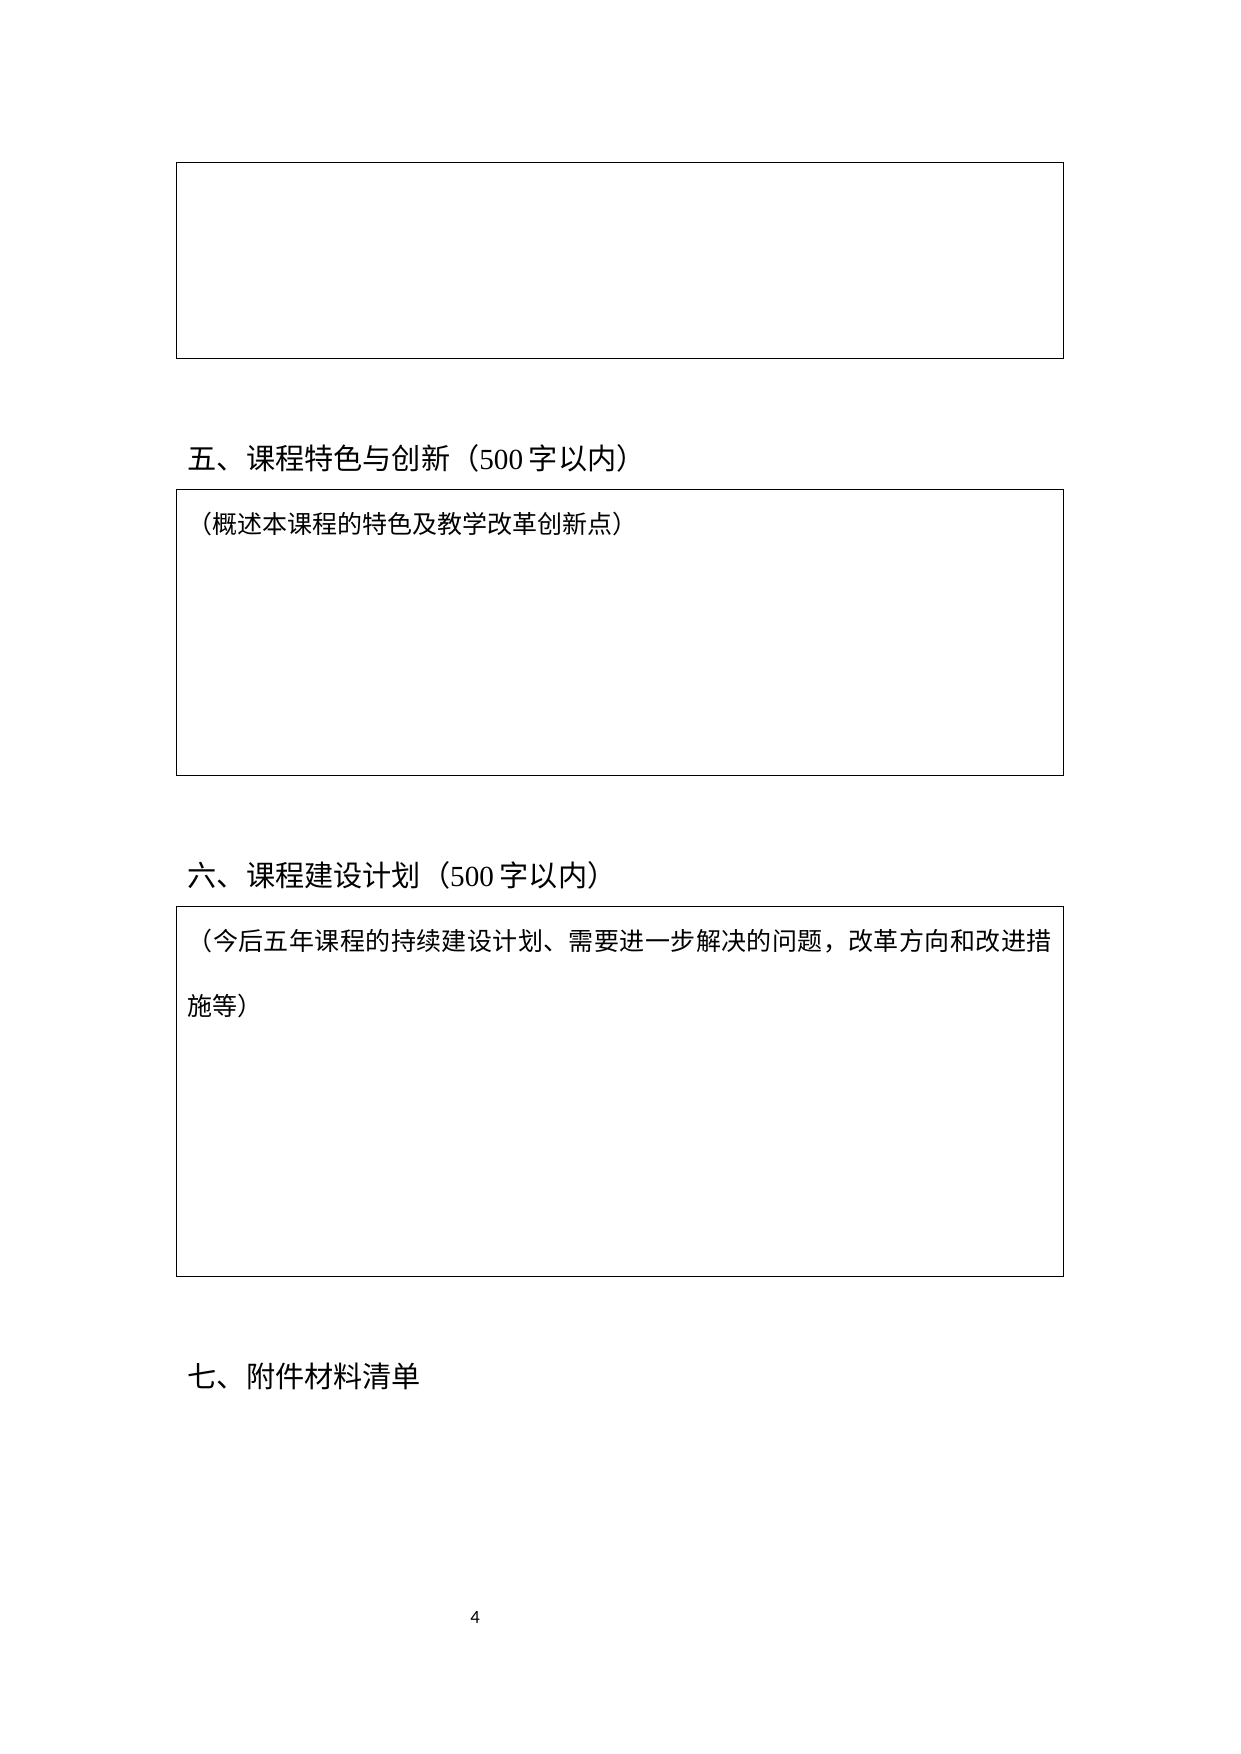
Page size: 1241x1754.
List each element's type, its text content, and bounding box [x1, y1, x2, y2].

table_header （概述本课程的特色及教学改革创新点） [177, 490, 1063, 775]
list 五、课程特色与创新（500字以内） [187, 424, 1053, 489]
list 七、附件材料清单 [187, 1342, 1053, 1407]
list 六、课程建设计划（500字以内） [187, 841, 1053, 906]
table_header （今后五年课程的持续建设计划、需要进一步解决的问题，改革方向和改进措施等） [177, 907, 1063, 1276]
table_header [177, 163, 1063, 358]
